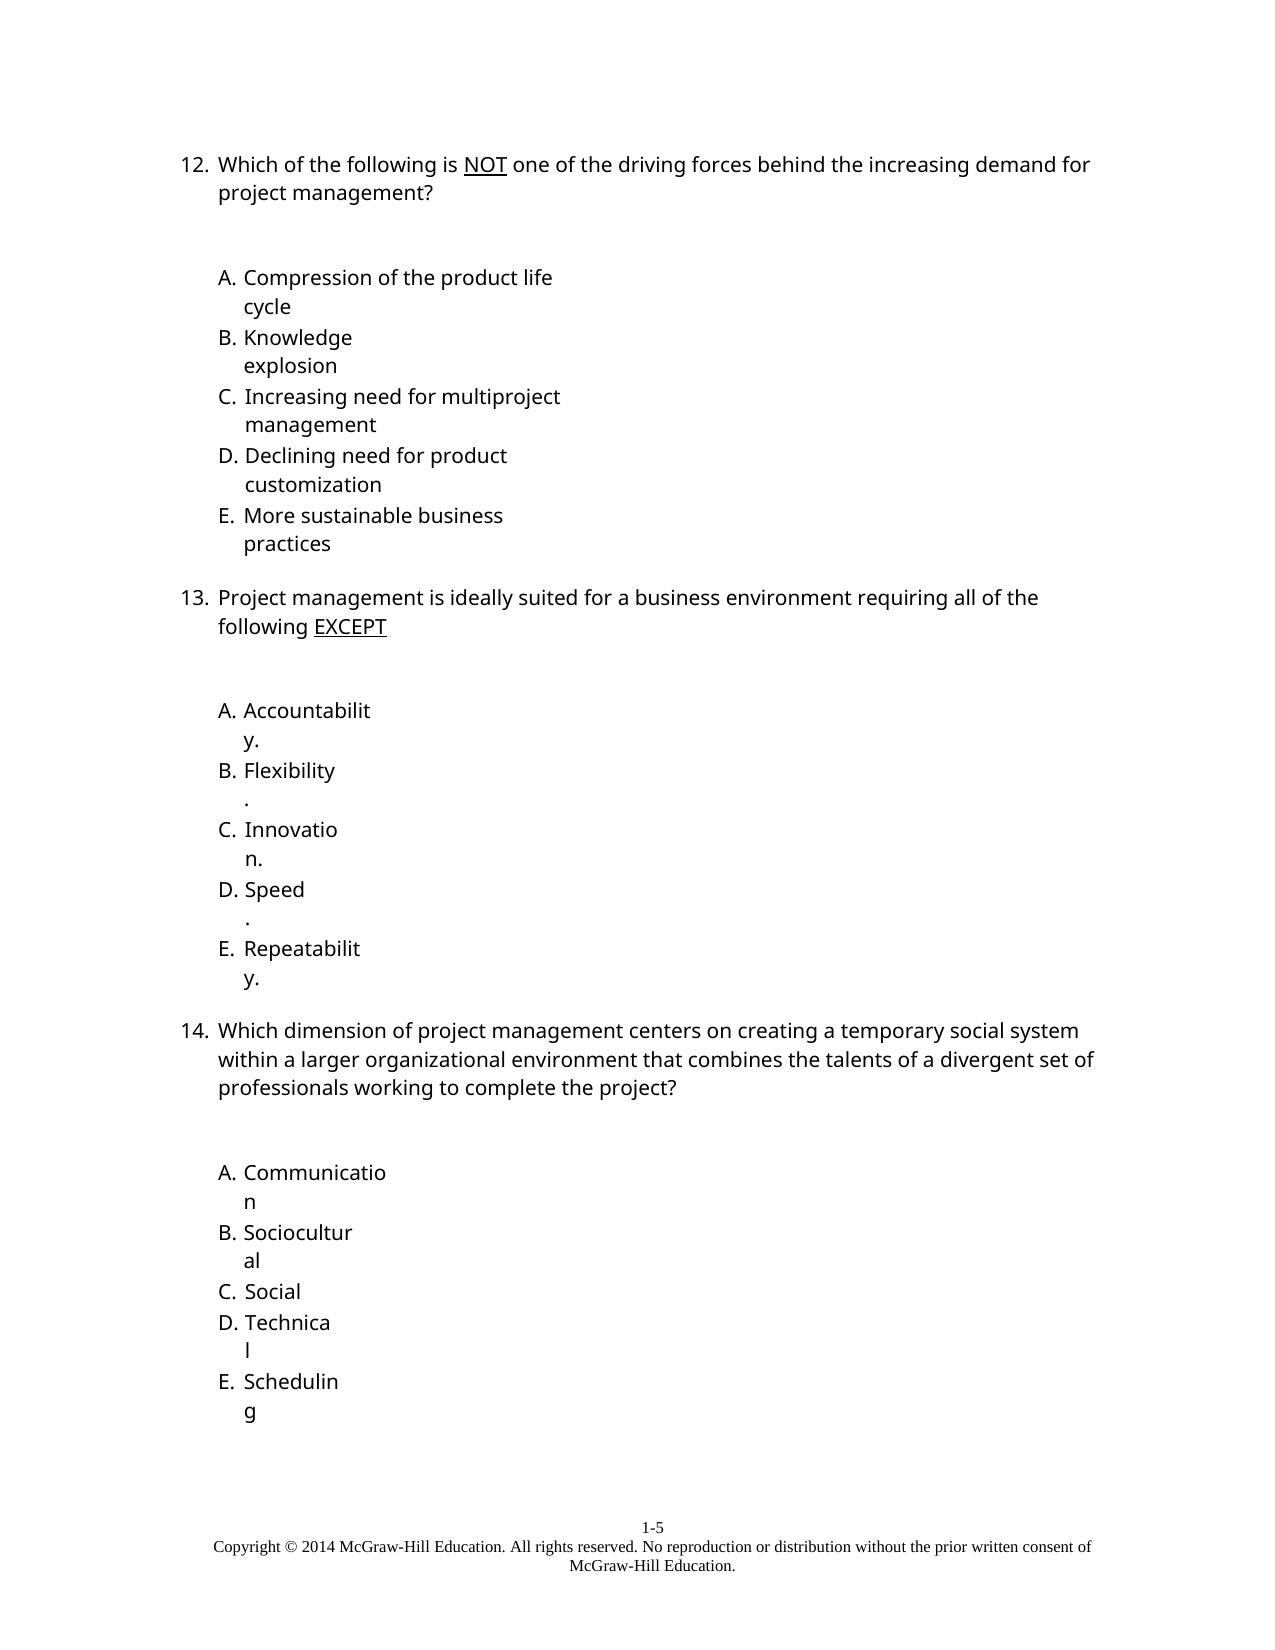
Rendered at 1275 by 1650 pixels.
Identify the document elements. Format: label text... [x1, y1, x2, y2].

table_header Which of the following is NOT one of the driving forces behind the increasing demand for project management? [218, 150, 1125, 558]
table_header 14. [180, 1017, 218, 1424]
table_header 13. [180, 583, 218, 991]
table_header Which dimension of project management centers on creating a temporary social system within a larger organizational environment that combines the talents of a divergent set of professionals working to complete the project? [218, 1017, 1125, 1424]
table_header Project management is ideally suited for a business environment requiring all of the following EXCEPT [218, 583, 1125, 991]
table_header 12. [180, 150, 218, 558]
